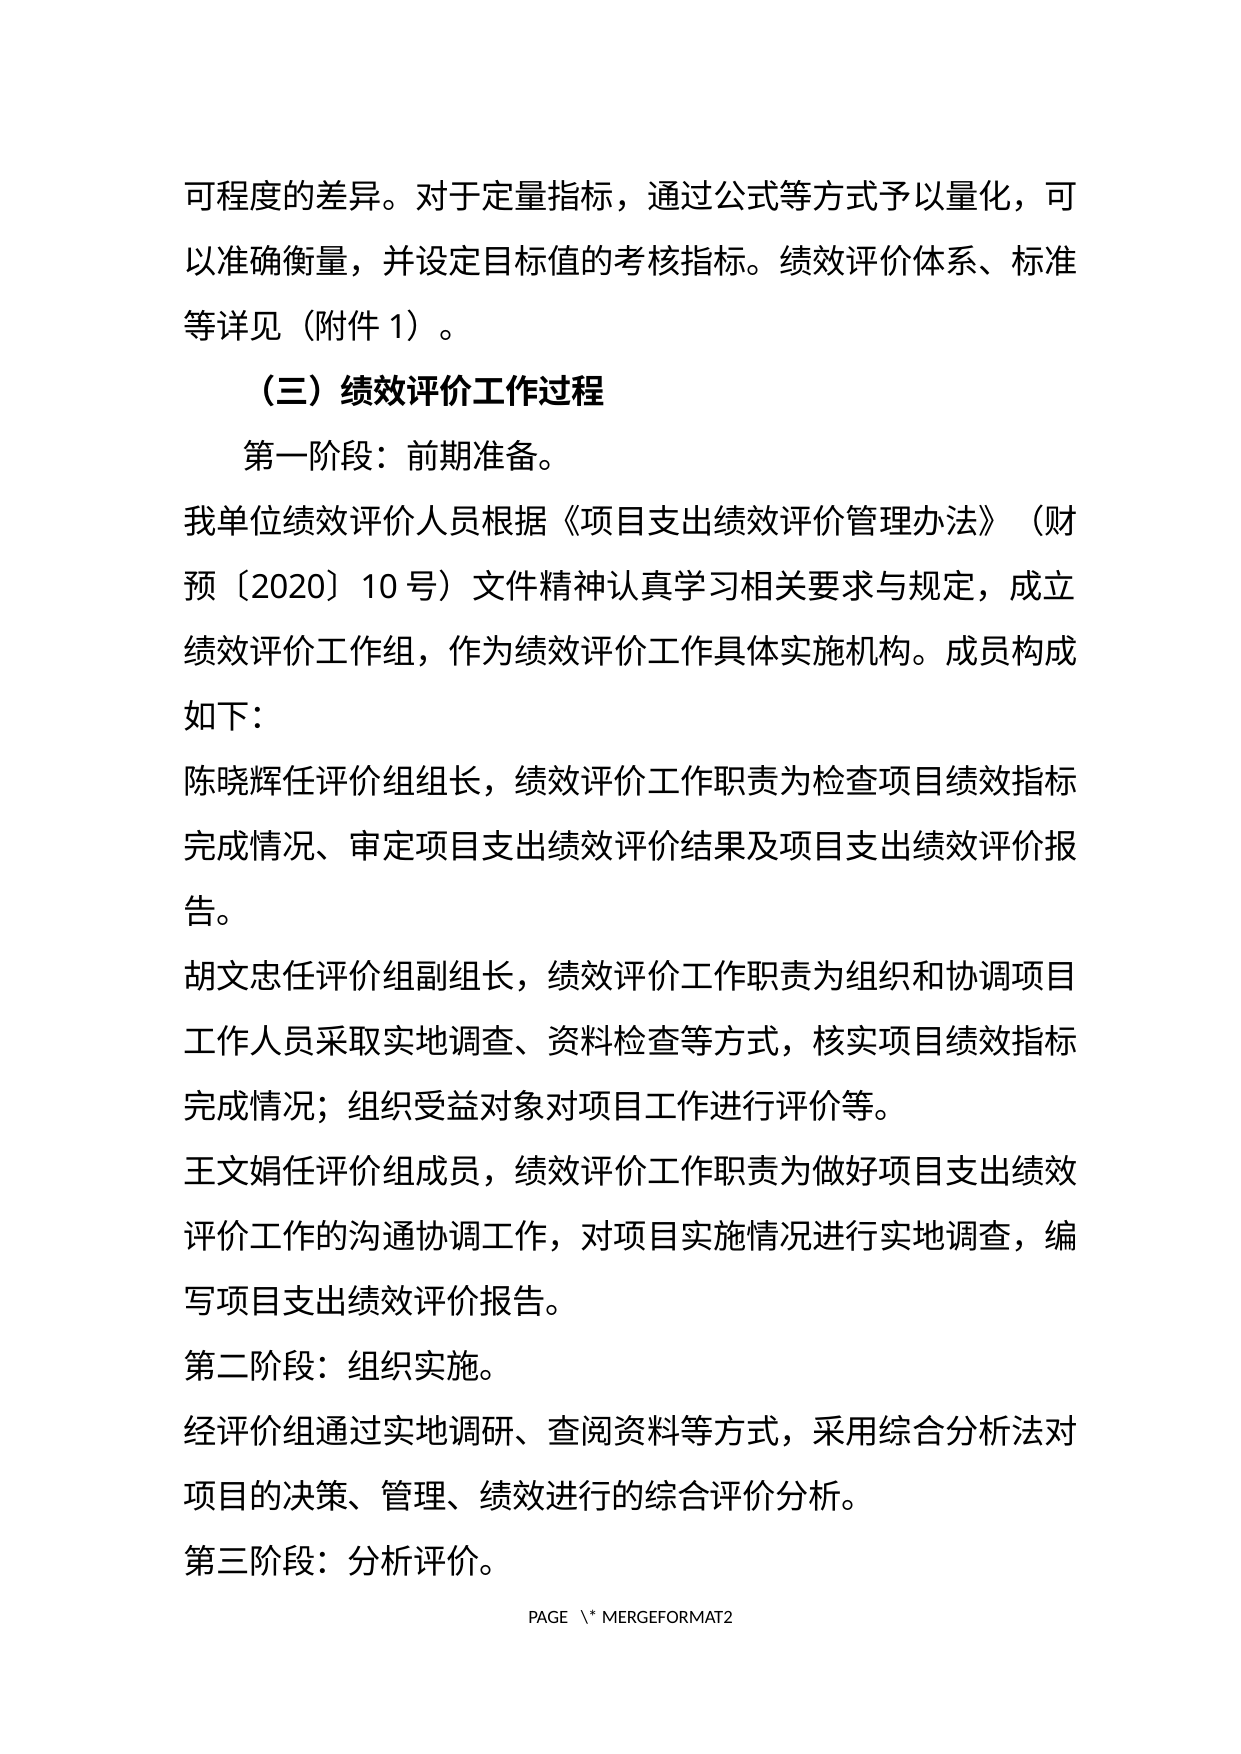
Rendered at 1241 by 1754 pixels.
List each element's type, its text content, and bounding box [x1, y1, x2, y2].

text （三）绩效评价工作过程 [183, 357, 1078, 422]
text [183, 422, 1078, 1592]
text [183, 162, 1078, 357]
